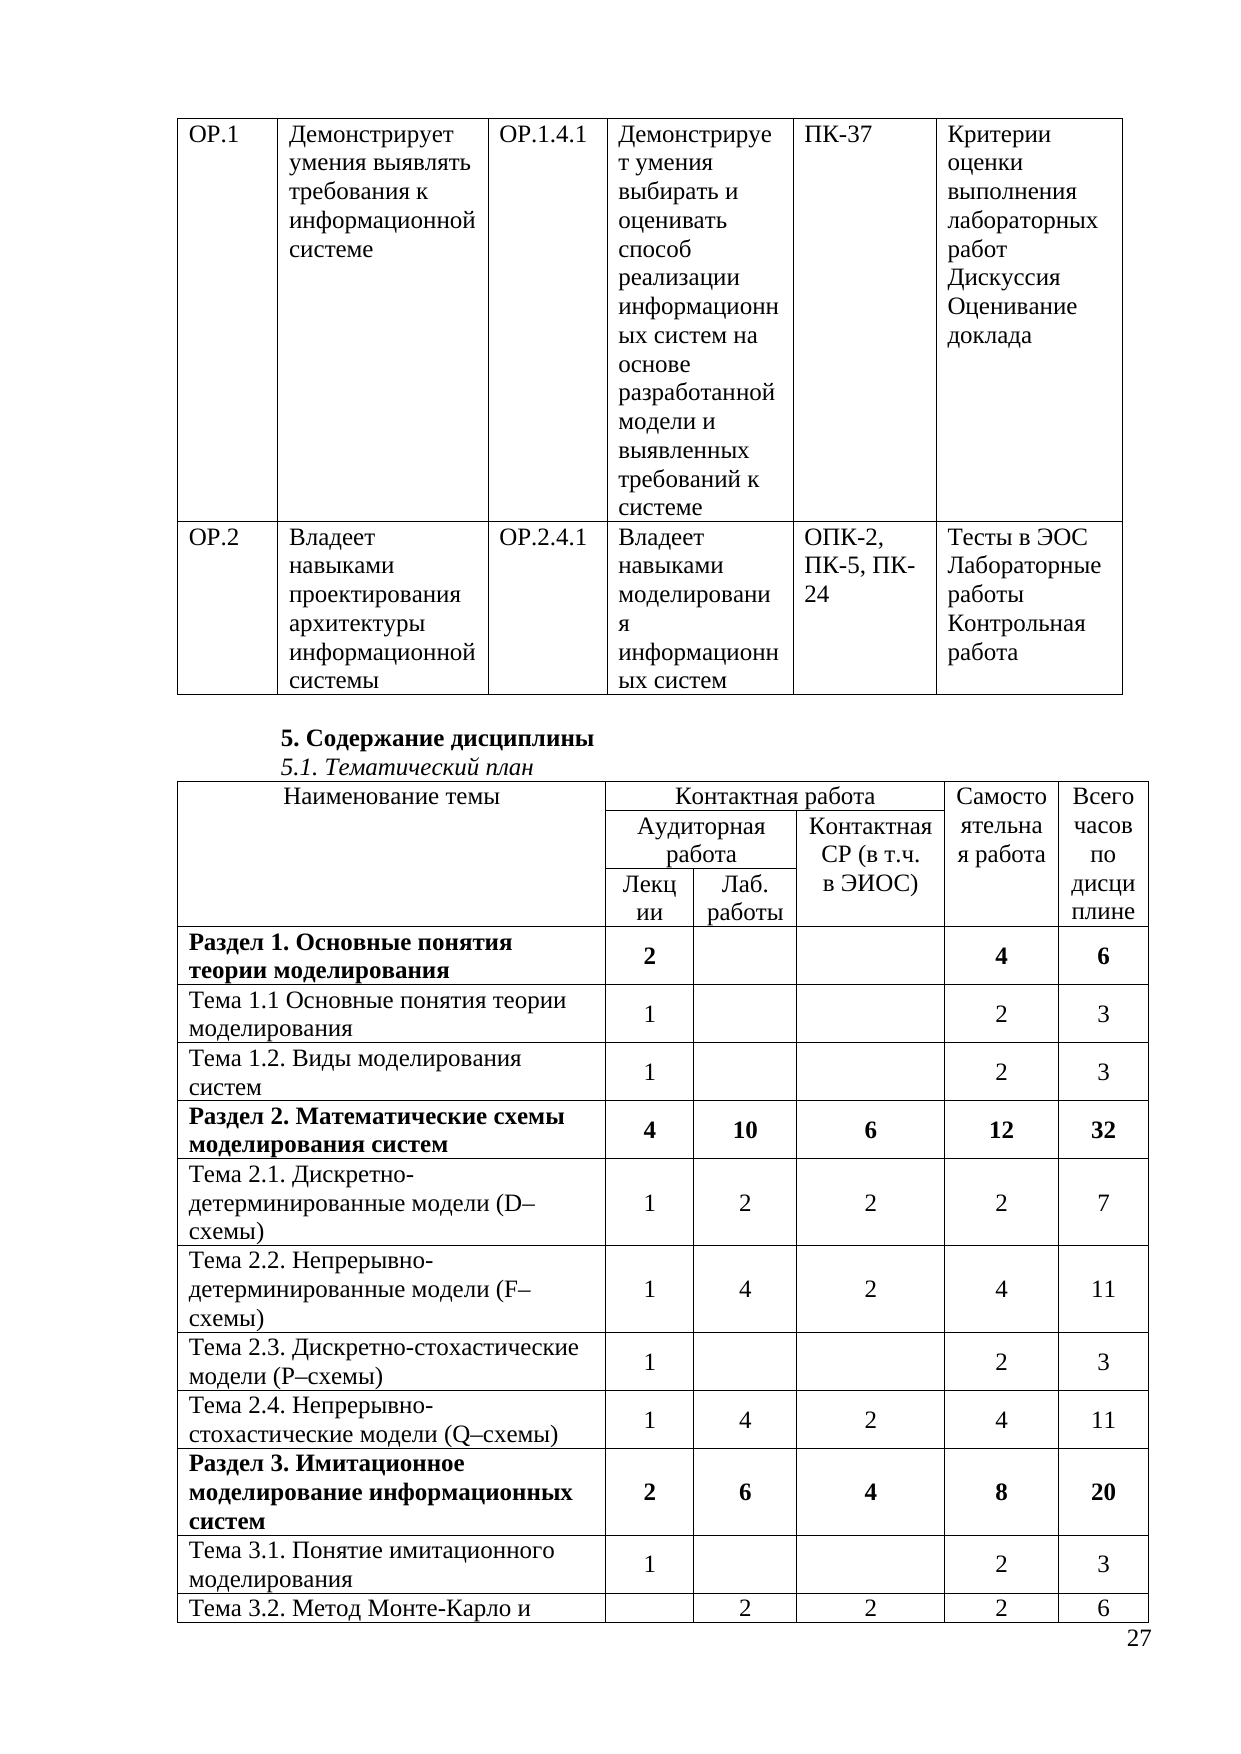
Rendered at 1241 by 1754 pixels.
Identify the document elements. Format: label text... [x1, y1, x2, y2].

table_cell 3 [1059, 1536, 1148, 1593]
table_cell 2 [945, 1536, 1058, 1593]
table_cell 11 [1059, 1391, 1148, 1448]
table_cell [797, 1333, 944, 1390]
table_cell [797, 1043, 944, 1100]
text 5. Содержание дисциплины [207, 723, 1152, 752]
table_cell 1 [606, 1536, 693, 1593]
table_cell 1 [606, 1043, 693, 1100]
table_cell 2 [945, 985, 1058, 1042]
table_cell ОР.1 [178, 119, 277, 521]
table_cell Тема 2.4. Непрерывно-стохастические модели (Q–схемы) [178, 1391, 605, 1448]
table_cell [797, 985, 944, 1042]
table_cell Тема 2.1. Дискретно-детерминированные модели (D–схемы) [178, 1159, 605, 1245]
table_cell 1 [606, 985, 693, 1042]
table_cell 20 [1059, 1449, 1148, 1535]
table_cell 2 [797, 1246, 944, 1332]
table_cell 4 [606, 1101, 693, 1158]
table_header Контактная работа [606, 782, 944, 810]
table_cell 1 [606, 1246, 693, 1332]
table_cell Лекции [606, 869, 693, 926]
text 5.1. Тематический план [207, 752, 1152, 781]
table_cell Критерии оценки выполнения лабораторных работ Дискуссия Оценивание доклада [937, 119, 1122, 521]
table_cell Раздел 2. Математические схемы моделирования систем [178, 1101, 605, 1158]
table_cell [797, 927, 944, 984]
table_cell Тема 1.1 Основные понятия теории моделирования [178, 985, 605, 1042]
table_cell Демонстрирует умения выбирать и оценивать способ реализации информационных систем на основе разработанной модели и выявленных требований к системе [608, 119, 793, 521]
table_cell 4 [945, 1391, 1058, 1448]
table_cell Тема 1.2. Виды моделирования систем [178, 1043, 605, 1100]
table_cell ОР.2 [178, 522, 277, 694]
table_cell 6 [1059, 1594, 1148, 1622]
table_cell 11 [1059, 1246, 1148, 1332]
table_cell 2 [606, 1449, 693, 1535]
table_cell 1 [606, 1333, 693, 1390]
table_cell 12 [945, 1101, 1058, 1158]
table_header Самостоятельная работа [945, 782, 1058, 926]
table_cell 2 [945, 1159, 1058, 1245]
table_cell Раздел 1. Основные понятия теории моделирования [178, 927, 605, 984]
table_cell Аудиторная работа [606, 811, 796, 868]
table_cell 2 [945, 1594, 1058, 1622]
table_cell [178, 1594, 605, 1622]
table_cell [694, 1536, 796, 1593]
table_cell 6 [1059, 927, 1148, 984]
table_cell 2 [945, 1043, 1058, 1100]
table_cell ОР.2.4.1 [489, 522, 607, 694]
table_cell ПК-37 [794, 119, 936, 521]
table_cell 4 [797, 1449, 944, 1535]
table_cell Раздел 3. Имитационное моделирование информационных систем [178, 1449, 605, 1535]
table_cell Тема 2.2. Непрерывно-детерминированные модели (F–схемы) [178, 1246, 605, 1332]
table_cell 1 [606, 1391, 693, 1448]
table_cell 3 [1059, 1043, 1148, 1100]
table_cell 2 [945, 1333, 1058, 1390]
table_cell 2 [797, 1594, 944, 1622]
table_cell 4 [694, 1391, 796, 1448]
table_cell 3 [1059, 985, 1148, 1042]
table_cell 2 [797, 1159, 944, 1245]
table_header Всего часов по дисциплине [1059, 782, 1148, 926]
table_cell 6 [694, 1449, 796, 1535]
table_cell Владеет навыками проектирования архитектуры информационной системы [278, 522, 488, 694]
table_cell 2 [797, 1391, 944, 1448]
table_cell 32 [1059, 1101, 1148, 1158]
table_cell [694, 1043, 796, 1100]
table_cell 3 [1059, 1333, 1148, 1390]
table_cell Владеет навыками моделирования информационных систем [608, 522, 793, 694]
table_cell Тема 2.3. Дискретно-стохастические модели (P–схемы) [178, 1333, 605, 1390]
table_cell 8 [945, 1449, 1058, 1535]
table_cell 2 [694, 1159, 796, 1245]
table_cell Тесты в ЭОС Лабораторные работы Контрольная работа [937, 522, 1122, 694]
table_cell [694, 985, 796, 1042]
table_cell Тема 3.1. Понятие имитационного моделирования [178, 1536, 605, 1593]
table_cell Демонстрирует умения выявлять требования к информационной системе [278, 119, 488, 521]
table_cell [606, 1594, 693, 1622]
table_cell Контактная СР (в т.ч. в ЭИОС) [797, 811, 944, 926]
table_header Наименование темы [178, 782, 605, 926]
table_cell 2 [606, 927, 693, 984]
table_cell 4 [945, 1246, 1058, 1332]
table_cell [694, 927, 796, 984]
table_cell 1 [606, 1159, 693, 1245]
table_cell [797, 1536, 944, 1593]
table_cell 4 [694, 1246, 796, 1332]
table_cell 2 [694, 1594, 796, 1622]
table_cell ОПК-2, ПК-5, ПК-24 [794, 522, 936, 694]
table_cell ОР.1.4.1 [489, 119, 607, 521]
table_cell [694, 1333, 796, 1390]
table_cell Лаб. работы [694, 869, 796, 926]
table_cell 7 [1059, 1159, 1148, 1245]
table_cell 10 [694, 1101, 796, 1158]
table_cell 4 [945, 927, 1058, 984]
table_cell 6 [797, 1101, 944, 1158]
